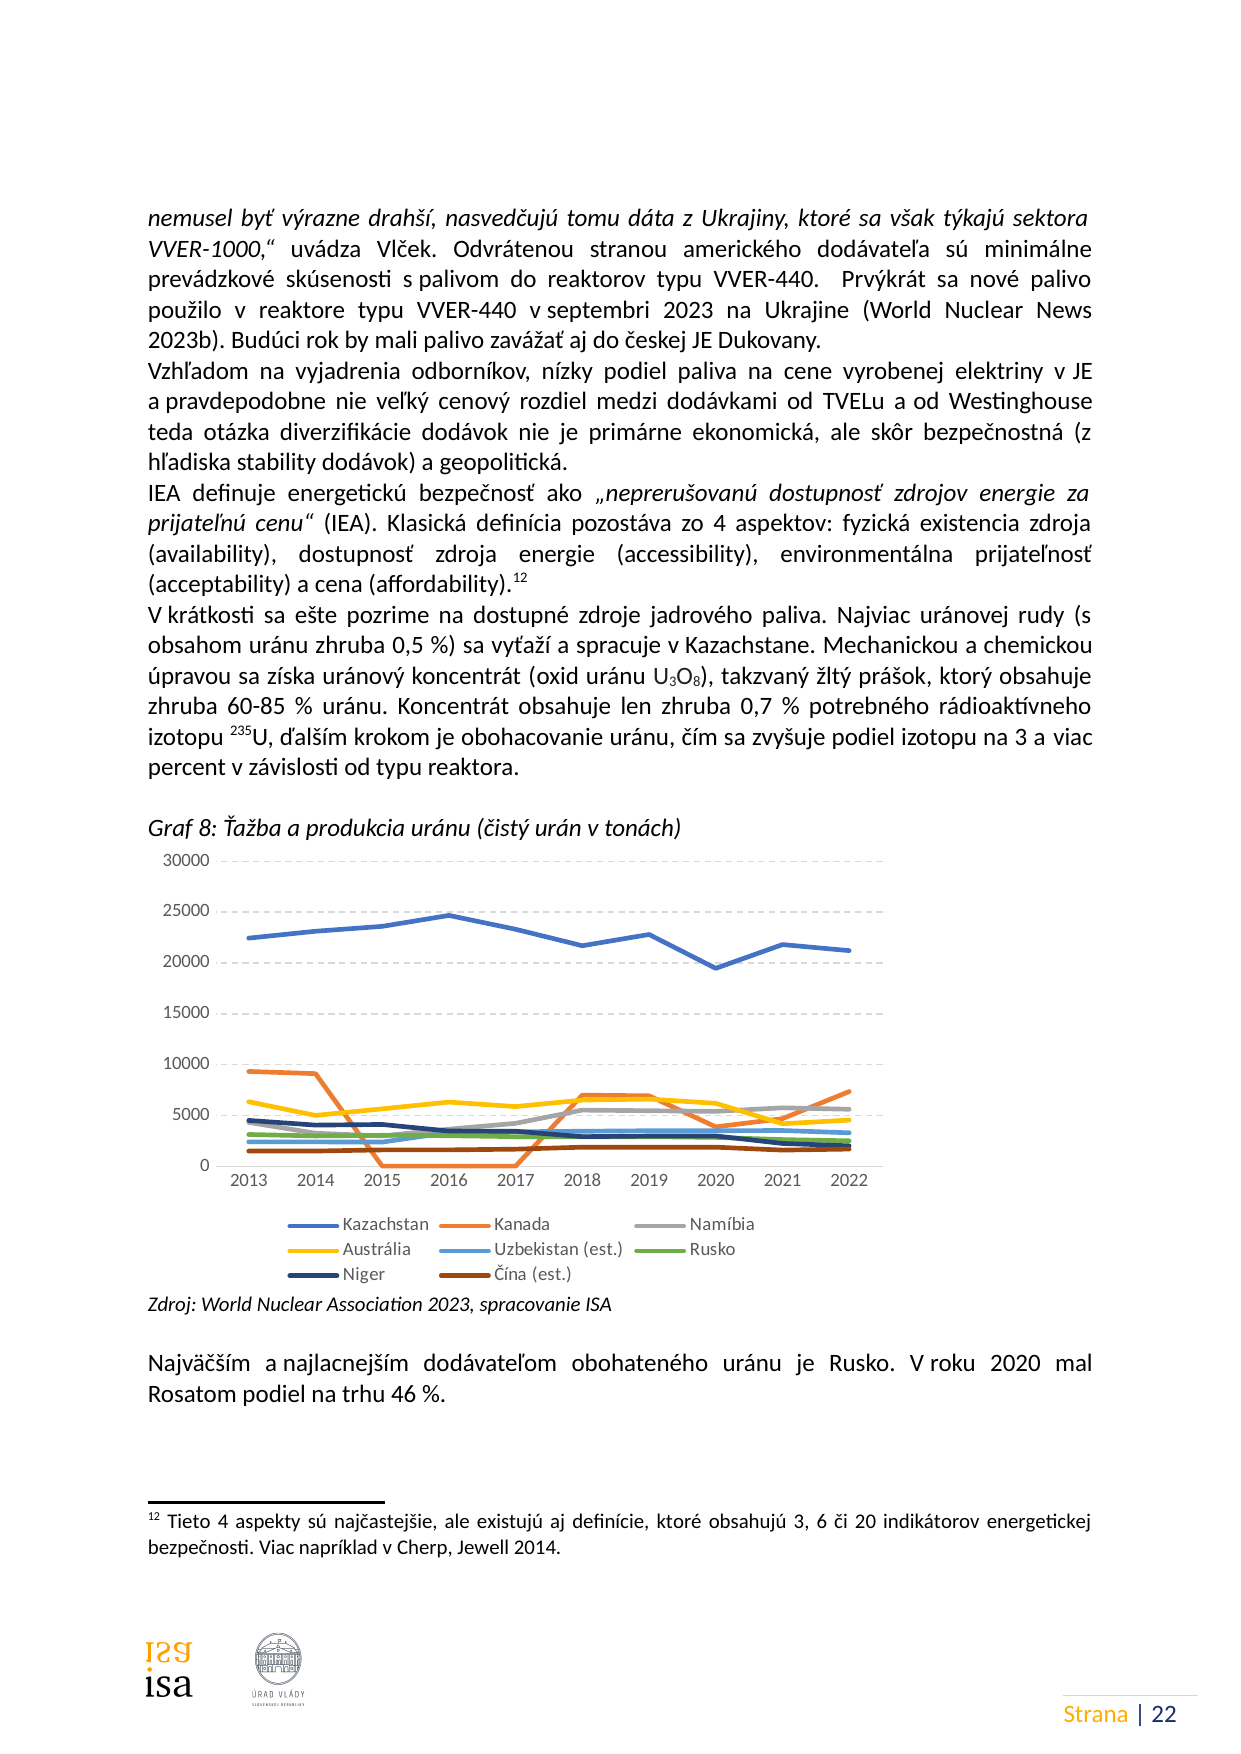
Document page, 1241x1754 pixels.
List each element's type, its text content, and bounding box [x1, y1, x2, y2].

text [148, 202, 1093, 355]
text IEA definuje energetickú bezpečnosť ako „neprerušovanú dostupnosť zdrojov energie za prijateľnú cenu“ (IEA). Klasická definícia pozostáva zo 4 aspektov: fyzická existencia zdroja (availability), dostupnosť zdroja energie (accessibility), environmentálna prijateľnosť (acceptability) a cena (affordability). [148, 477, 1093, 599]
text Vzhľadom na vyjadrenia odborníkov, nízky podiel paliva na cene vyrobenej elektriny v JE a pravdepodobne nie veľký cenový rozdiel medzi dodávkami od TVELu a od Westinghouse teda otázka diverzifikácie dodávok nie je primárne ekonomická, ale skôr bezpečnostná (z hľadiska stability dodávok) a geopolitická. [148, 355, 1093, 477]
picture [225, 1617, 329, 1721]
picture [146, 1642, 193, 1697]
text V krátkosti sa ešte pozrime na dostupné zdroje jadrového paliva. Najviac uránovej rudy (s obsahom uránu zhruba 0,5 %) sa vyťaží a spracuje v Kazachstane. Mechanickou a chemickou úpravou sa získa uránový koncentrát (oxid uránu U3O8), takzvaný žltý prášok, ktorý obsahuje zhruba 60-85 % uránu. Koncentrát obsahuje len zhruba 0,7 % potrebného rádioaktívneho izotopu 235U, ďalším krokom je obohacovanie uránu, čím sa zvyšuje podiel izotopu na 3 a viac percent v závislosti od typu reaktora. [148, 599, 1093, 782]
text Najväčším a najlacnejším dodávateľom obohateného uránu je Rusko. V roku 2020 mal Rosatom podiel na trhu 46 %. [148, 1317, 1093, 1408]
text Graf 8: Ťažba a produkcia uránu (čistý urán v tonách) [148, 813, 1093, 843]
text Zdroj: World Nuclear Association 2023, spracovanie ISA [148, 843, 1093, 1317]
